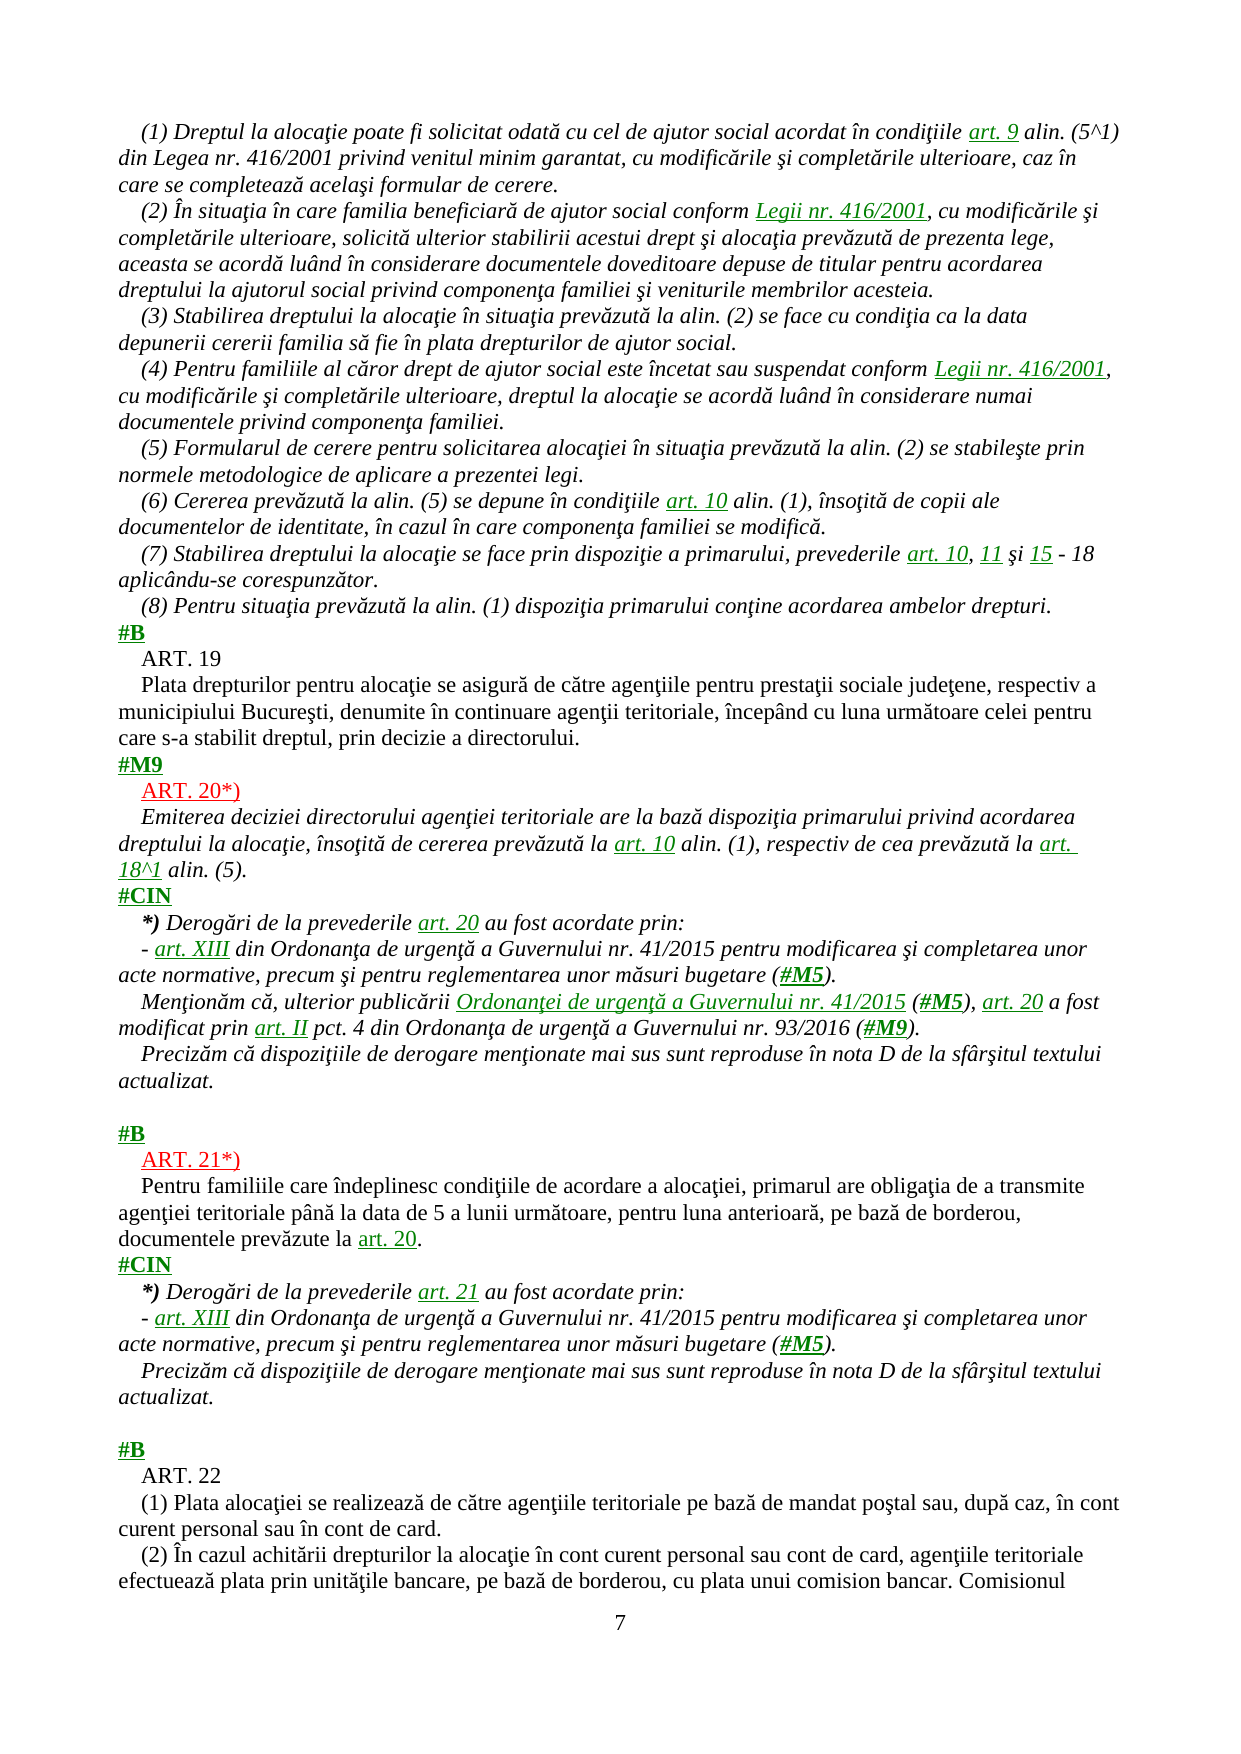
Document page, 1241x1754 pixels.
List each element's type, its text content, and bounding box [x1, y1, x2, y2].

text (8) Pentru situaţia prevăzută la alin. (1) dispoziţia primarului conţine acordarea ambelor drepturi. [118, 592, 1122, 619]
text Precizăm că dispoziţiile de derogare menţionate mai sus sunt reproduse în nota D de la sfârşitul textului actualizat. [118, 1041, 1122, 1093]
text Precizăm că dispoziţiile de derogare menţionate mai sus sunt reproduse în nota D de la sfârşitul textului actualizat. [118, 1357, 1122, 1409]
text *) Derogări de la prevederile art. 20 au fost acordate prin: [118, 909, 1122, 935]
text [118, 1541, 1122, 1594]
text ART. 20*) [118, 777, 1122, 803]
text ART. 21*) [118, 1146, 1122, 1172]
text #CIN [118, 1251, 1122, 1278]
text #CIN [118, 882, 1122, 909]
text *) Derogări de la prevederile art. 21 au fost acordate prin: [118, 1278, 1122, 1304]
text (4) Pentru familiile al căror drept de ajutor social este încetat sau suspendat conform Legii nr. 416/2001, cu modificările şi completările ulterioare, dreptul la alocaţie se acordă luând în considerare numai documentele privind componenţa familiei. [118, 355, 1122, 434]
text (5) Formularul de cerere pentru solicitarea alocaţiei în situaţia prevăzută la alin. (2) se stabileşte prin normele metodologice de aplicare a prezentei legi. [118, 434, 1122, 487]
text ART. 19 [118, 645, 1122, 672]
text #B [118, 1436, 1122, 1462]
text - art. XIII din Ordonanţa de urgenţă a Guvernului nr. 41/2015 pentru modificarea şi completarea unor acte normative, precum şi pentru reglementarea unor măsuri bugetare (#M5). [118, 935, 1122, 988]
text (1) Dreptul la alocaţie poate fi solicitat odată cu cel de ajutor social acordat în condiţiile art. 9 alin. (5^1) din Legea nr. 416/2001 privind venitul minim garantat, cu modificările şi completările ulterioare, caz în care se completează acelaşi formular de cerere. [118, 118, 1122, 197]
text Menţionăm că, ulterior publicării Ordonanţei de urgenţă a Guvernului nr. 41/2015 (#M5), art. 20 a fost modificat prin art. II pct. 4 din Ordonanţa de urgenţă a Guvernului nr. 93/2016 (#M9). [118, 988, 1122, 1041]
text ART. 22 [118, 1462, 1122, 1488]
text #M9 [118, 751, 1122, 777]
text (3) Stabilirea dreptului la alocaţie în situaţia prevăzută la alin. (2) se face cu condiţia ca la data depunerii cererii familia să fie în plata drepturilor de ajutor social. [118, 303, 1122, 355]
text (2) În situaţia în care familia beneficiară de ajutor social conform Legii nr. 416/2001, cu modificările şi completările ulterioare, solicită ulterior stabilirii acestui drept şi alocaţia prevăzută de prezenta lege, aceasta se acordă luând în considerare documentele doveditoare depuse de titular pentru acordarea dreptului la ajutorul social privind componenţa familiei şi veniturile membrilor acesteia. [118, 197, 1122, 303]
text (1) Plata alocaţiei se realizează de către agenţiile teritoriale pe bază de mandat poştal sau, după caz, în cont curent personal sau în cont de card. [118, 1488, 1122, 1541]
text #B [118, 1119, 1122, 1146]
text #B [118, 619, 1122, 645]
text - art. XIII din Ordonanţa de urgenţă a Guvernului nr. 41/2015 pentru modificarea şi completarea unor acte normative, precum şi pentru reglementarea unor măsuri bugetare (#M5). [118, 1304, 1122, 1357]
text (6) Cererea prevăzută la alin. (5) se depune în condiţiile art. 10 alin. (1), însoţită de copii ale documentelor de identitate, în cazul în care componenţa familiei se modifică. [118, 487, 1122, 540]
text (7) Stabilirea dreptului la alocaţie se face prin dispoziţie a primarului, prevederile art. 10, 11 şi 15 - 18 aplicându-se corespunzător. [118, 540, 1122, 592]
text Plata drepturilor pentru alocaţie se asigură de către agenţiile pentru prestaţii sociale judeţene, respectiv a municipiului Bucureşti, denumite în continuare agenţii teritoriale, începând cu luna următoare celei pentru care s-a stabilit dreptul, prin decizie a directorului. [118, 672, 1122, 751]
text Pentru familiile care îndeplinesc condiţiile de acordare a alocaţiei, primarul are obligaţia de a transmite agenţiei teritoriale până la data de 5 a lunii următoare, pentru luna anterioară, pe bază de borderou, documentele prevăzute la art. 20. [118, 1172, 1122, 1251]
text Emiterea deciziei directorului agenţiei teritoriale are la bază dispoziţia primarului privind acordarea dreptului la alocaţie, însoţită de cererea prevăzută la art. 10 alin. (1), respectiv de cea prevăzută la art. 18^1 alin. (5). [118, 803, 1122, 882]
